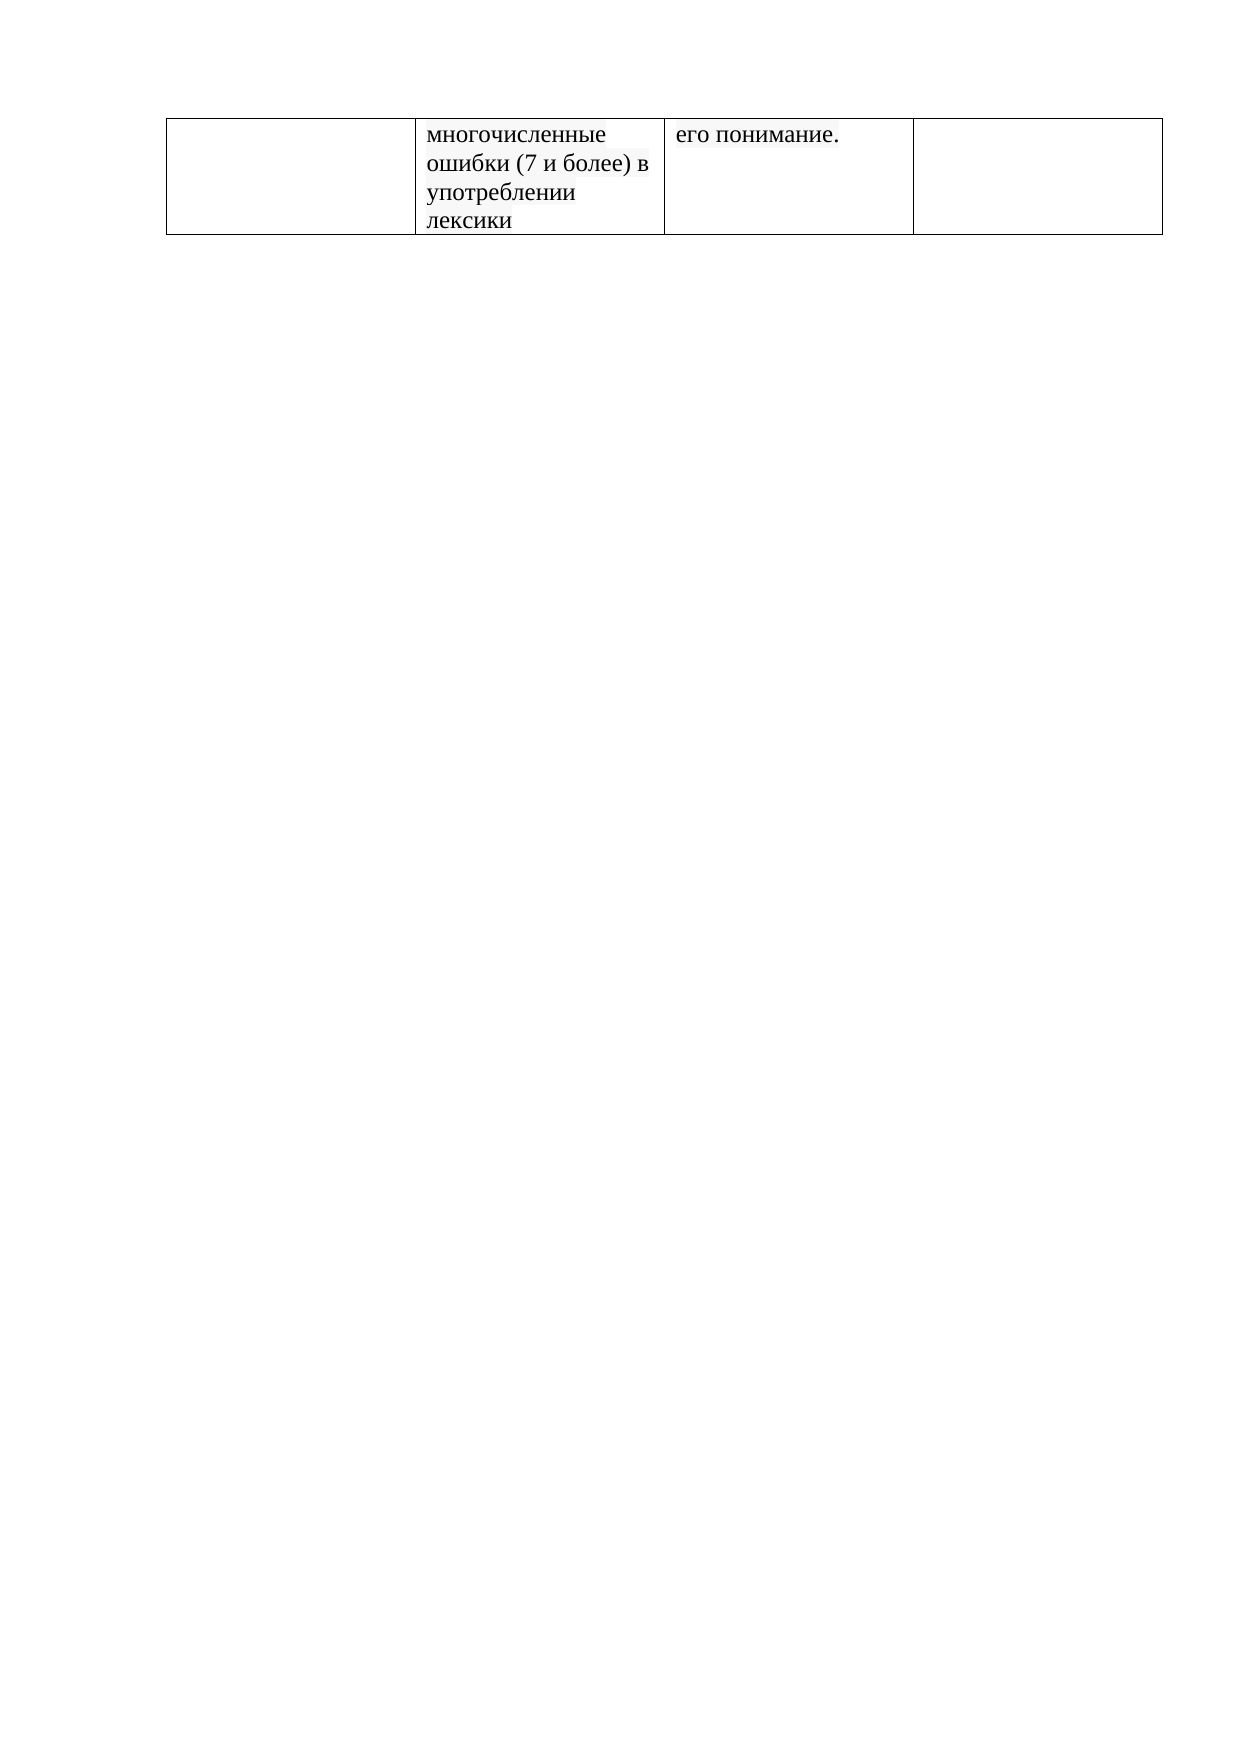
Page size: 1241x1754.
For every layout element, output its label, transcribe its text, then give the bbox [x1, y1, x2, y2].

table_cell [914, 119, 1162, 234]
table_cell 0 баллов Участник демонстрирует крайне ограниченный словарный запас, и/или в работе имеются многочисленные ошибки (7 и более) в употреблении лексики [512, 119, 664, 234]
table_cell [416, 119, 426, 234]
table_cell [167, 119, 415, 234]
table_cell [665, 119, 913, 234]
